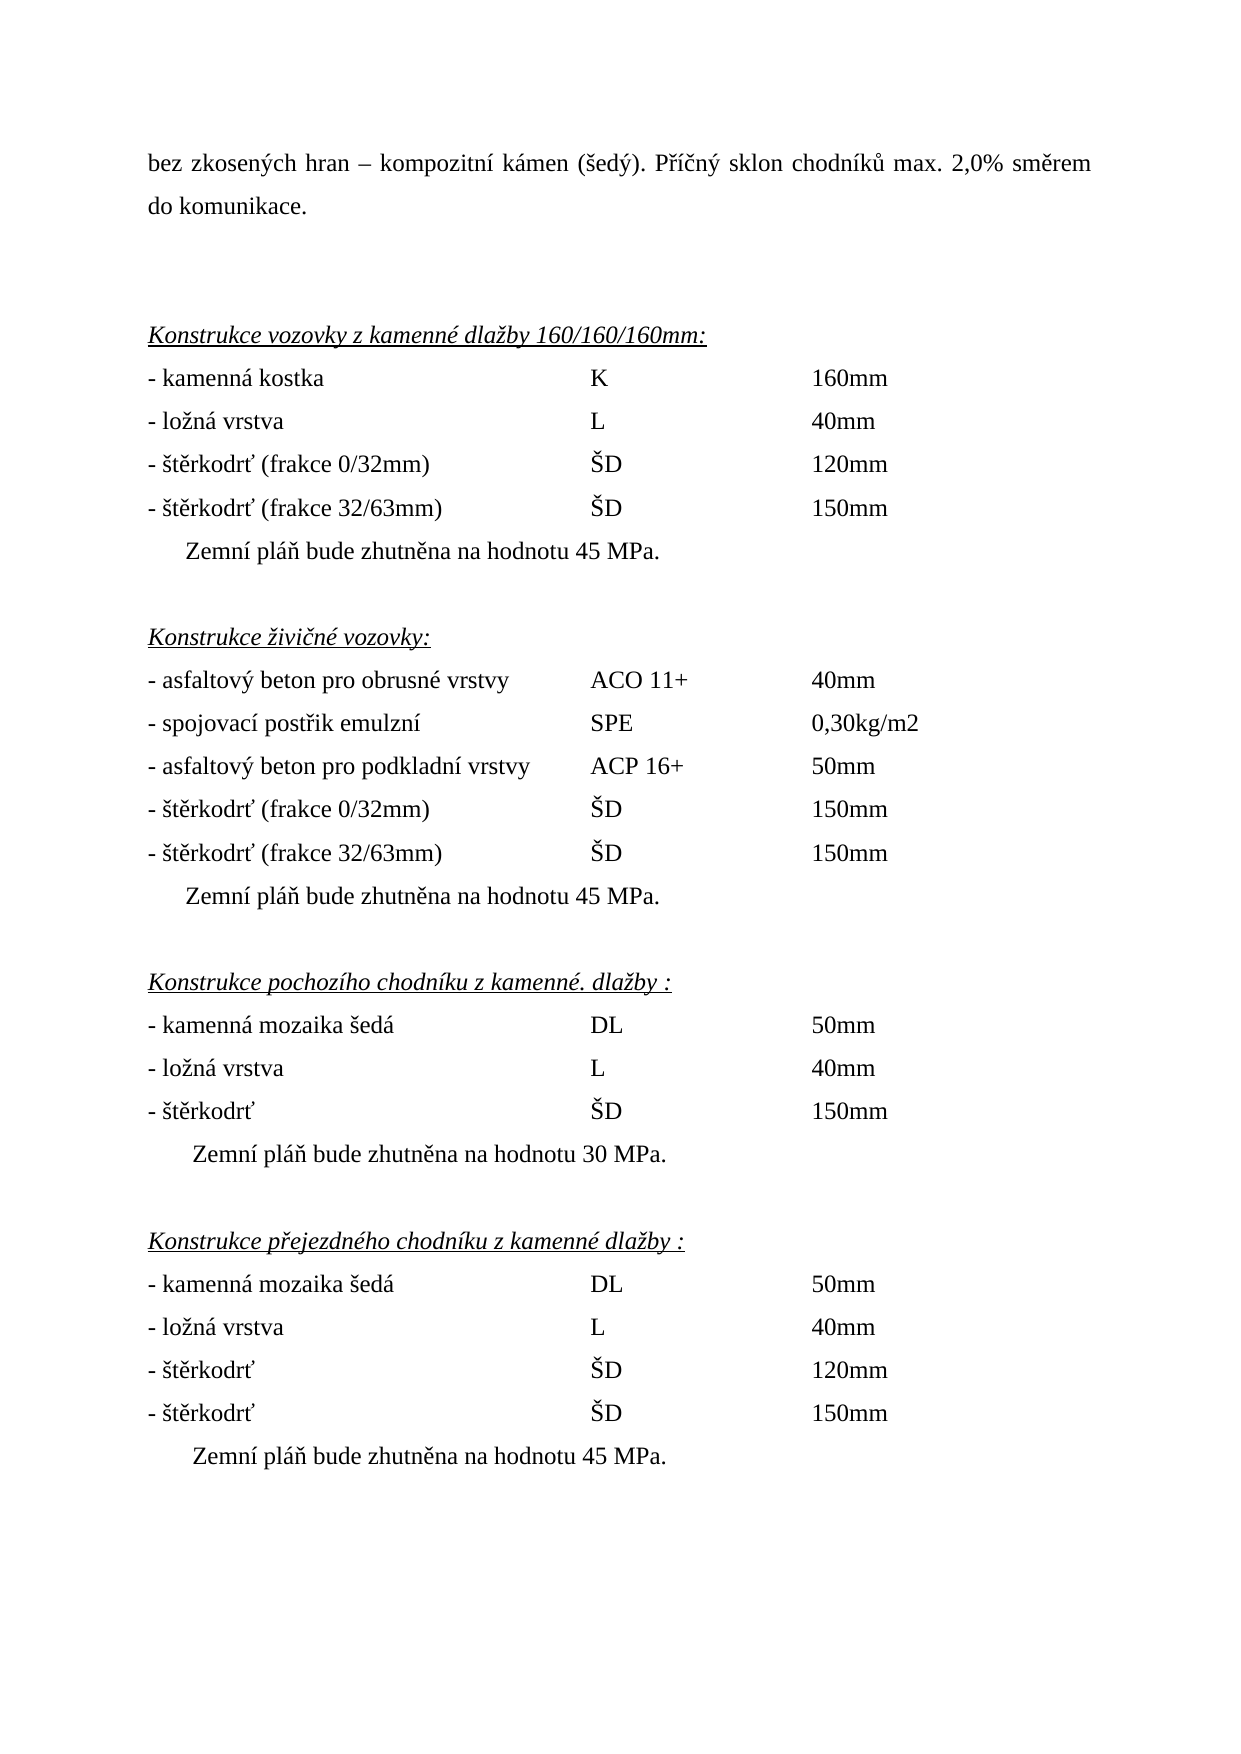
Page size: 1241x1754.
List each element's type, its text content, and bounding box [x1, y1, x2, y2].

text - štěrkodrť (frakce 32/63mm) ŠD 150mm [148, 838, 1093, 866]
text - štěrkodrť (frakce 0/32mm) ŠD 150mm [148, 794, 1093, 823]
text - ložná vrstva L 40mm [148, 1053, 1093, 1082]
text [148, 148, 1093, 219]
text - kamenná mozaika šedá DL 50mm [148, 1010, 1093, 1039]
text - štěrkodrť (frakce 0/32mm) ŠD 120mm [148, 449, 1093, 478]
text Konstrukce pochozího chodníku z kamenné. dlažby : [148, 967, 1093, 996]
text - ložná vrstva L 40mm [148, 1312, 1093, 1341]
text Zemní pláň bude zhutněna na hodnotu 30 MPa. [148, 1139, 1093, 1168]
text Zemní pláň bude zhutněna na hodnotu 45 MPa. [148, 1441, 1093, 1470]
text - štěrkodrť ŠD 150mm [148, 1398, 1093, 1427]
text - kamenná kostka K 160mm [148, 363, 1093, 392]
text - štěrkodrť ŠD 150mm [148, 1096, 1093, 1125]
text - asfaltový beton pro obrusné vrstvy ACO 11+ 40mm [148, 665, 1093, 694]
text - štěrkodrť ŠD 120mm [148, 1355, 1093, 1384]
text Konstrukce živičné vozovky: [148, 622, 1093, 651]
text Zemní pláň bude zhutněna na hodnotu 45 MPa. [148, 536, 1093, 564]
text - kamenná mozaika šedá DL 50mm [148, 1269, 1093, 1298]
text - spojovací postřik emulzní SPE 0,30kg/m2 [148, 708, 1093, 737]
text - asfaltový beton pro podkladní vrstvy ACP 16+ 50mm [148, 751, 1093, 780]
text Zemní pláň bude zhutněna na hodnotu 45 MPa. [148, 881, 1093, 909]
text - ložná vrstva L 40mm [148, 406, 1093, 435]
text Konstrukce přejezdného chodníku z kamenné dlažby : [148, 1226, 1093, 1254]
text - štěrkodrť (frakce 32/63mm) ŠD 150mm [148, 493, 1093, 521]
text Konstrukce vozovky z kamenné dlažby 160/160/160mm: [148, 320, 1093, 349]
